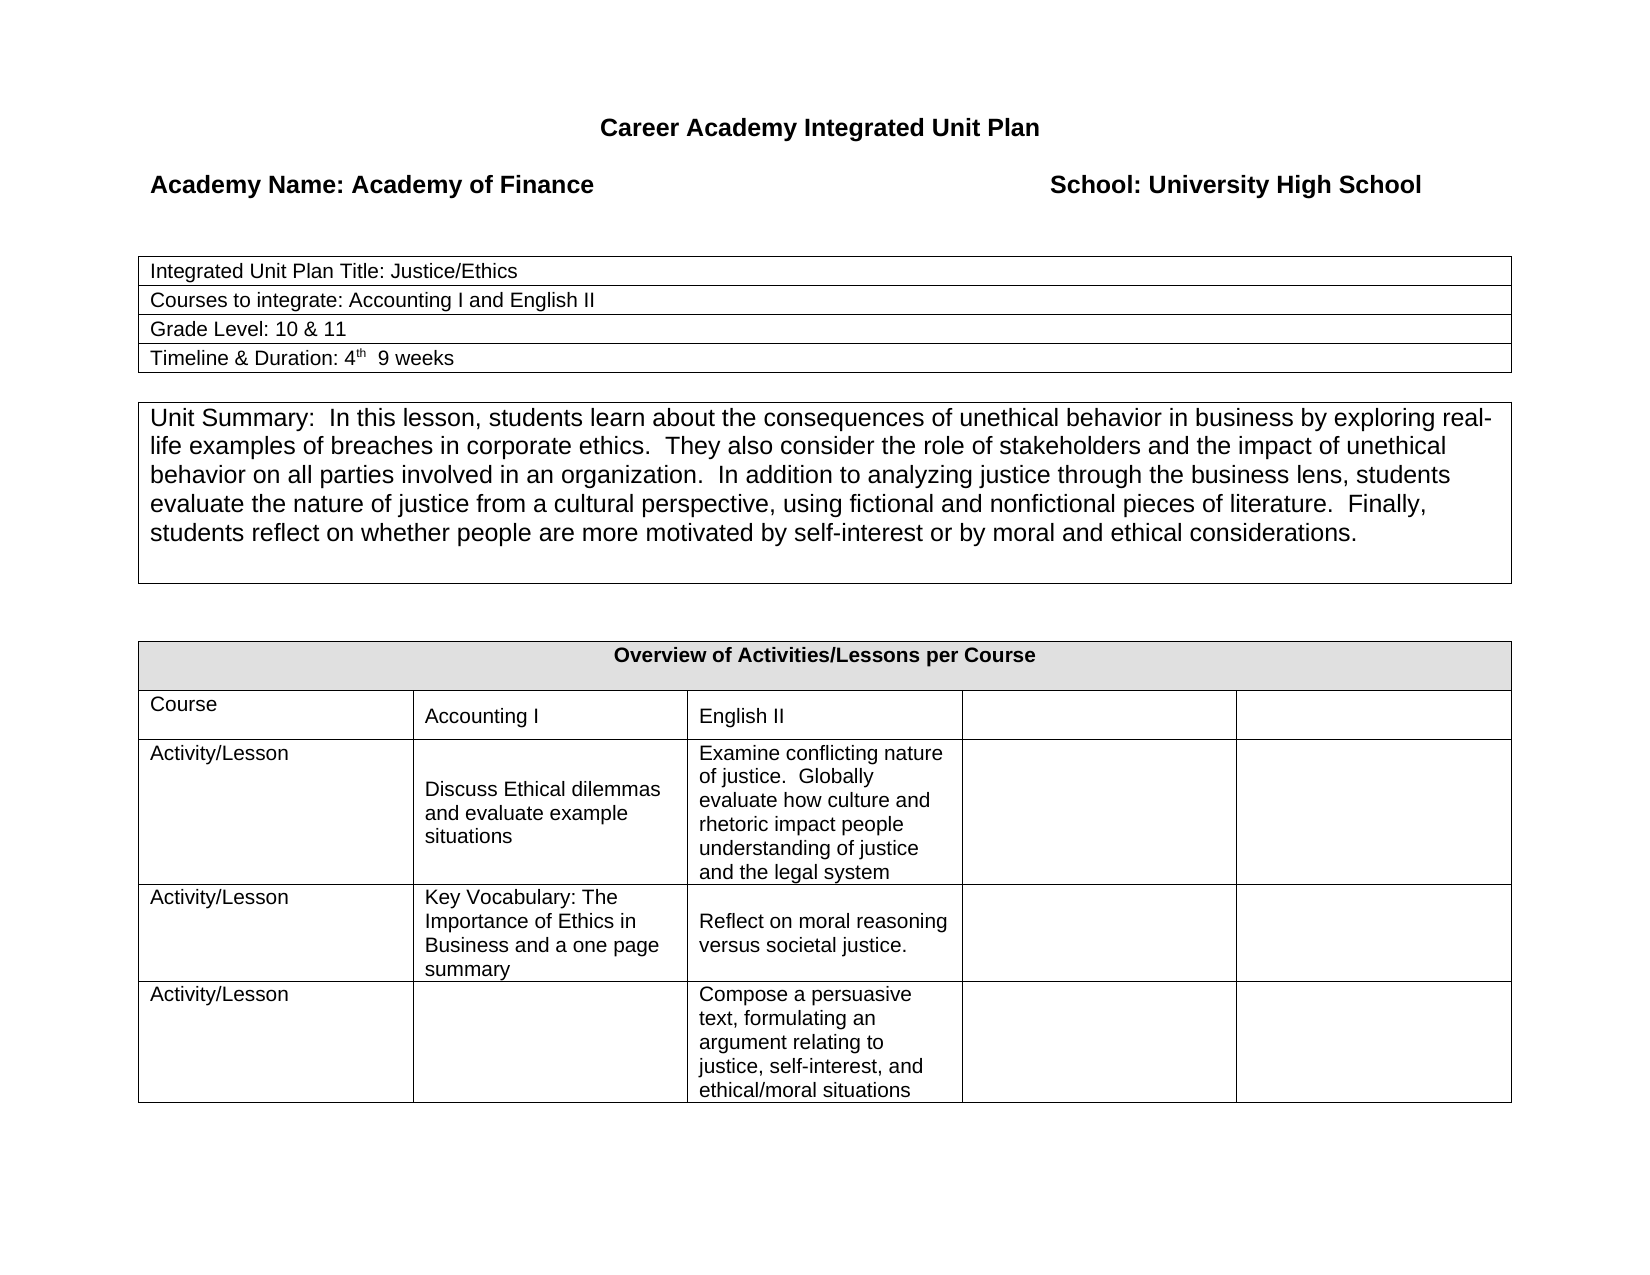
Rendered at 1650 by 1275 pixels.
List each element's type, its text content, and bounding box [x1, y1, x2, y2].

table_cell [963, 740, 1236, 884]
table_cell [414, 982, 687, 1102]
table_cell Reflect on moral reasoning versus societal justice. [688, 885, 962, 981]
table_header Integrated Unit Plan Title: Justice/Ethics [139, 257, 1511, 285]
table_header Unit Summary: In this lesson, students learn about the consequences of unethical behavior in business by exploring real-life examples of breaches in corporate ethics. They also consider the role of stakeholders and the impact of unethical behavior on all parties involved in an organization. In addition to analyzing justice through the business lens, students evaluate the nature of justice from a cultural perspective, using fictional and nonfictional pieces of literature. Finally, students reflect on whether people are more motivated by self-interest or by moral and ethical considerations. [139, 403, 1511, 583]
table_cell Activity/Lesson [139, 982, 413, 1102]
table_cell Key Vocabulary: The Importance of Ethics in Business and a one page summary [414, 885, 687, 981]
table_cell Grade Level: 10 & 11 [139, 315, 1511, 343]
table_cell [1237, 885, 1511, 981]
table_cell Accounting I [414, 691, 687, 739]
text Academy Name: Academy of Finance School: University High School [150, 170, 1500, 199]
table_cell Timeline & Duration: 4th 9 weeks [139, 344, 1511, 372]
table_cell English II [688, 691, 962, 739]
table_cell Discuss Ethical dilemmas and evaluate example situations [414, 740, 687, 884]
table_cell [963, 885, 1236, 981]
table_cell [963, 691, 1236, 739]
table_header Overview of Activities/Lessons per Course [139, 642, 1511, 690]
table_cell [1237, 691, 1511, 739]
table_cell [1237, 740, 1511, 884]
table_cell Examine conflicting nature of justice. Globally evaluate how culture and rhetoric impact people understanding of justice and the legal system [688, 740, 962, 884]
table_cell Courses to integrate: Accounting I and English II [139, 286, 1511, 314]
table_cell Course [139, 691, 413, 739]
table_cell [1237, 982, 1511, 1102]
table_cell [963, 982, 1236, 1102]
text Career Academy Integrated Unit Plan [150, 112, 1500, 141]
table_cell Compose a persuasive text, formulating an argument relating to justice, self-interest, and ethical/moral situations [688, 982, 962, 1102]
table_cell Activity/Lesson [139, 885, 413, 981]
table_cell Activity/Lesson [139, 740, 413, 884]
